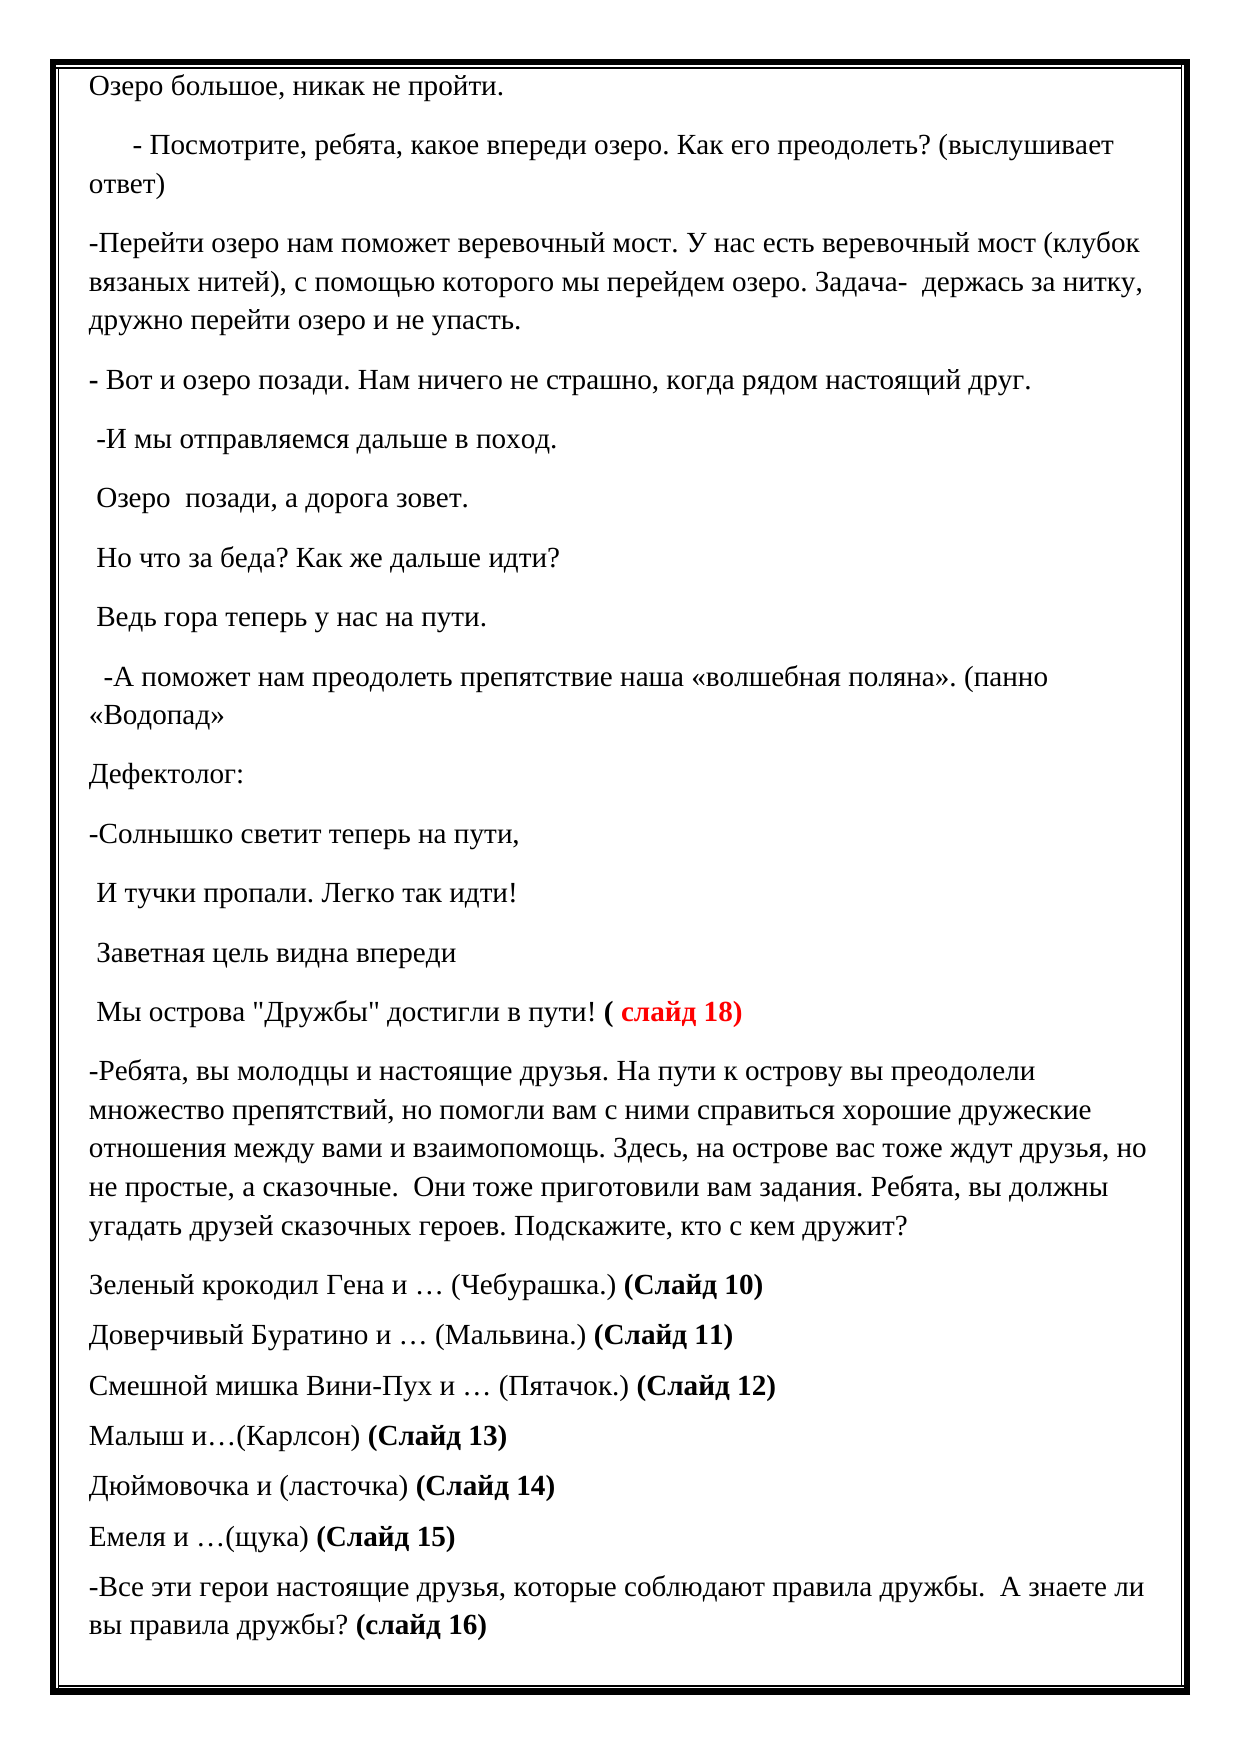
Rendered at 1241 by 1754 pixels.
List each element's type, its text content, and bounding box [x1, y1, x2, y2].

text -Ребята, вы молодцы и настоящие друзья. На пути к острову вы преодолели множество препятствий, но помогли вам с ними справиться хорошие дружеские отношения между вами и взаимопомощь. Здесь, на острове вас тоже ждут друзья, но не простые, а сказочные. Они тоже приготовили вам задания. Ребята, вы должны угадать друзей сказочных героев. Подскажите, кто с кем дружит? [89, 1053, 1152, 1241]
text -Все эти герои настоящие друзья, которые соблюдают правила дружбы. А знаете ли вы правила дружбы? (слайд 16) [89, 1569, 1152, 1641]
text Дюймовочка и (ласточка) (Слайд 14) [89, 1468, 1152, 1502]
text Смешной мишка Вини-Пух и … (Пятачок.) (Слайд 12) [89, 1368, 1152, 1401]
text Доверчивый Буратино и … (Мальвина.) (Слайд 11) [89, 1317, 1152, 1351]
text -И мы отправляемся дальше в поход. [89, 421, 1152, 455]
text - Посмотрите, ребята, какое впереди озеро. Как его преодолеть? (выслушивает ответ) [89, 127, 1152, 199]
text -Перейти озеро нам поможет веревочный мост. У нас есть веревочный мост (клубок вязаных нитей), с помощью которого мы перейдем озеро. Задача- держась за нитку, дружно перейти озеро и не упасть. [89, 225, 1152, 336]
text Зеленый крокодил Гена и … (Чебурашка.) (Слайд 10) [89, 1267, 1152, 1301]
text - Вот и озеро позади. Нам ничего не страшно, когда рядом настоящий друг. [89, 362, 1152, 395]
text Дефектолог: [89, 757, 1152, 790]
text -А поможет нам преодолеть препятствие наша «волшебная поляна». (панно «Водопад» [89, 659, 1152, 731]
text Малыш и…(Карлсон) (Слайд 13) [89, 1418, 1152, 1452]
text Емеля и …(щука) (Слайд 15) [89, 1519, 1152, 1552]
text Заветная цель видна впереди [89, 935, 1152, 968]
text И тучки пропали. Легко так идти! [89, 875, 1152, 909]
text -Солнышко светит теперь на пути, [89, 816, 1152, 849]
text Ведь гора теперь у нас на пути. [89, 599, 1152, 633]
text Мы острова "Дружбы" достигли в пути! ( слайд 18) [89, 994, 1152, 1028]
text Но что за беда? Как же дальше идти? [89, 540, 1152, 573]
text Озеро большое, никак не пройти. [89, 69, 1152, 102]
text Озеро позади, а дорога зовет. [89, 481, 1152, 514]
